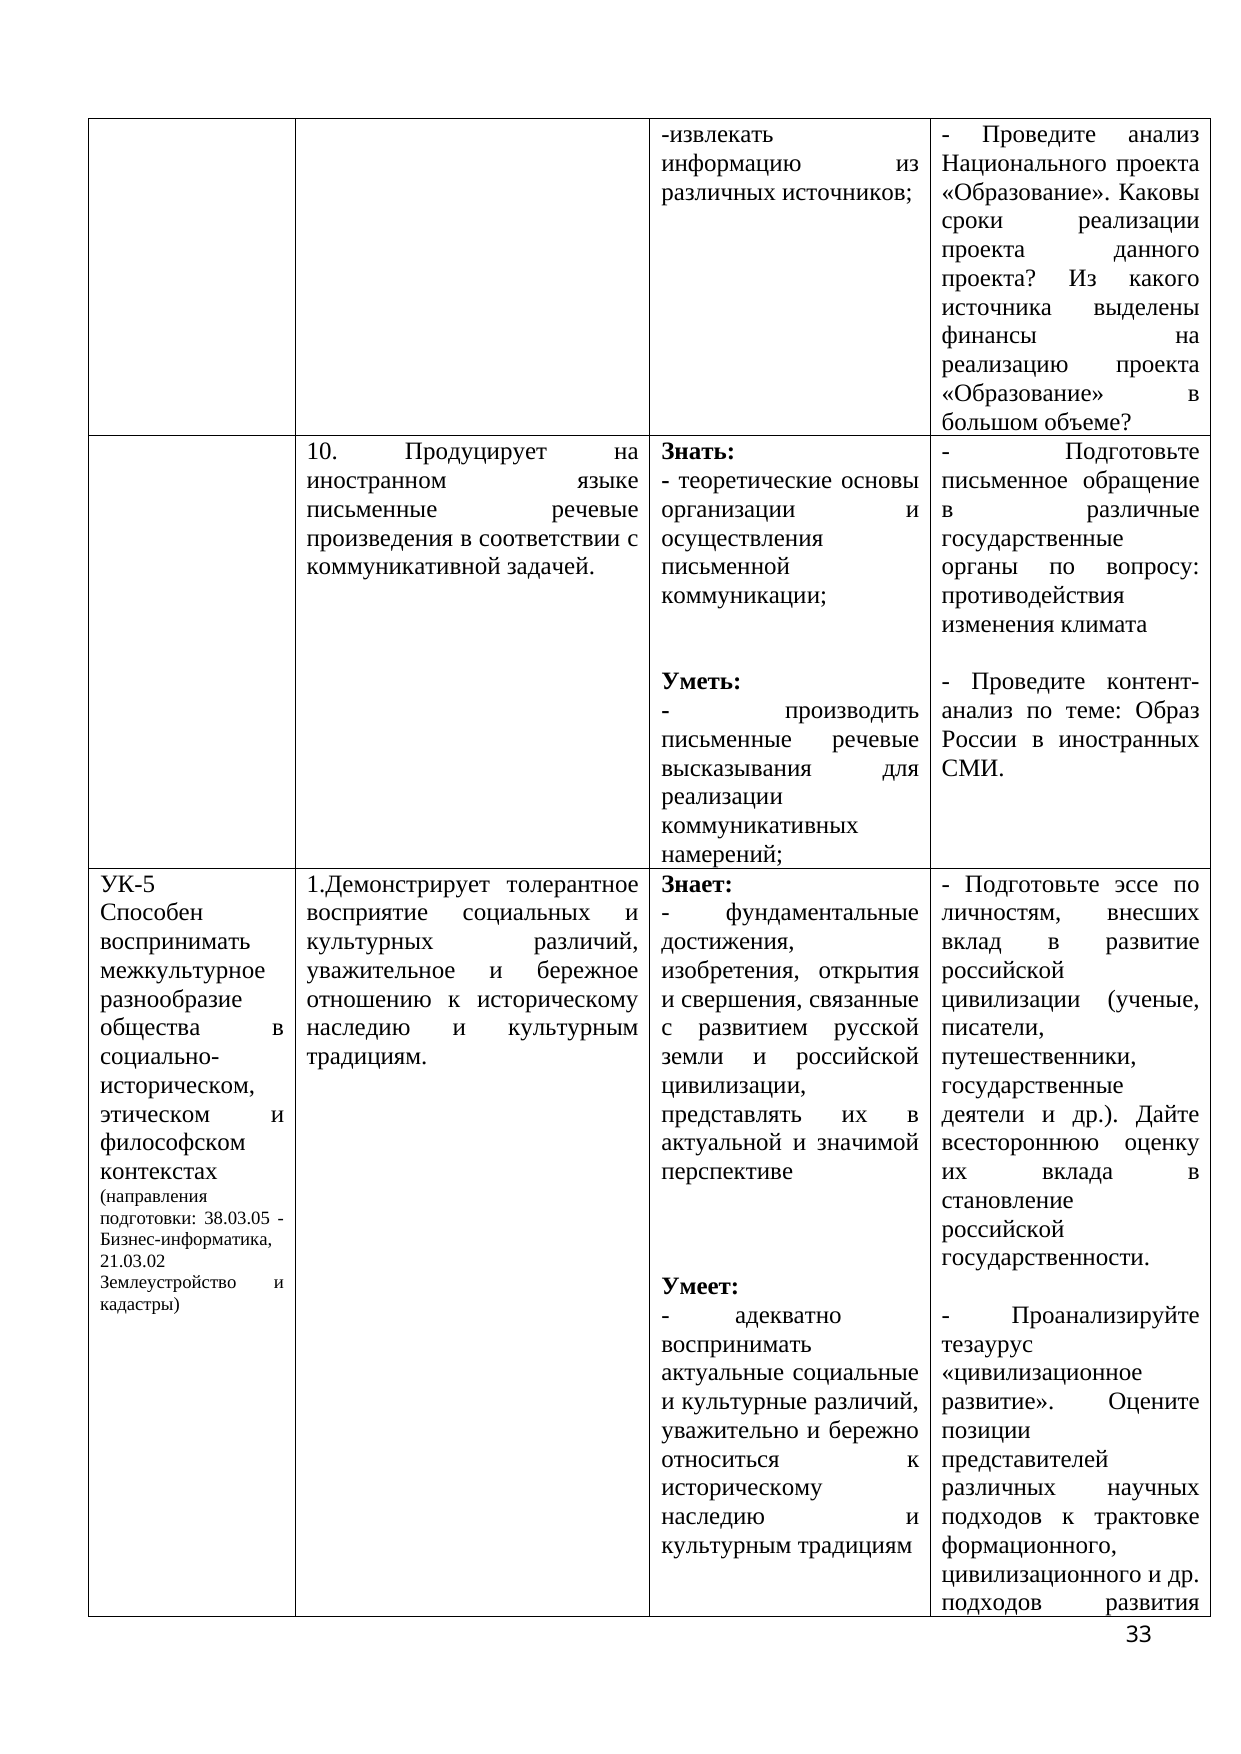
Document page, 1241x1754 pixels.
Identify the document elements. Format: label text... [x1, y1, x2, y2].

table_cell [296, 869, 649, 1616]
table_cell Знать: - теоретические основы организации и осуществления письменной коммуникации; Уметь: - производить письменные речевые высказывания для реализации коммуникативных намерений; [650, 436, 930, 868]
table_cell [296, 119, 649, 435]
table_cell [650, 119, 930, 435]
table_cell 10. Продуцирует на иностранном языке письменные речевые произведения в соответствии с коммуникативной задачей. [296, 436, 649, 868]
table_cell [931, 119, 1210, 435]
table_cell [650, 869, 930, 1616]
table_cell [89, 869, 295, 1616]
table_cell [89, 436, 295, 868]
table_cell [931, 869, 1210, 1616]
table_cell [89, 119, 295, 435]
table_cell - Подготовьте письменное обращение в различные государственные органы по вопросу: противодействия изменения климата - Проведите контент-анализ по теме: Образ России в иностранных СМИ. [931, 436, 1210, 868]
